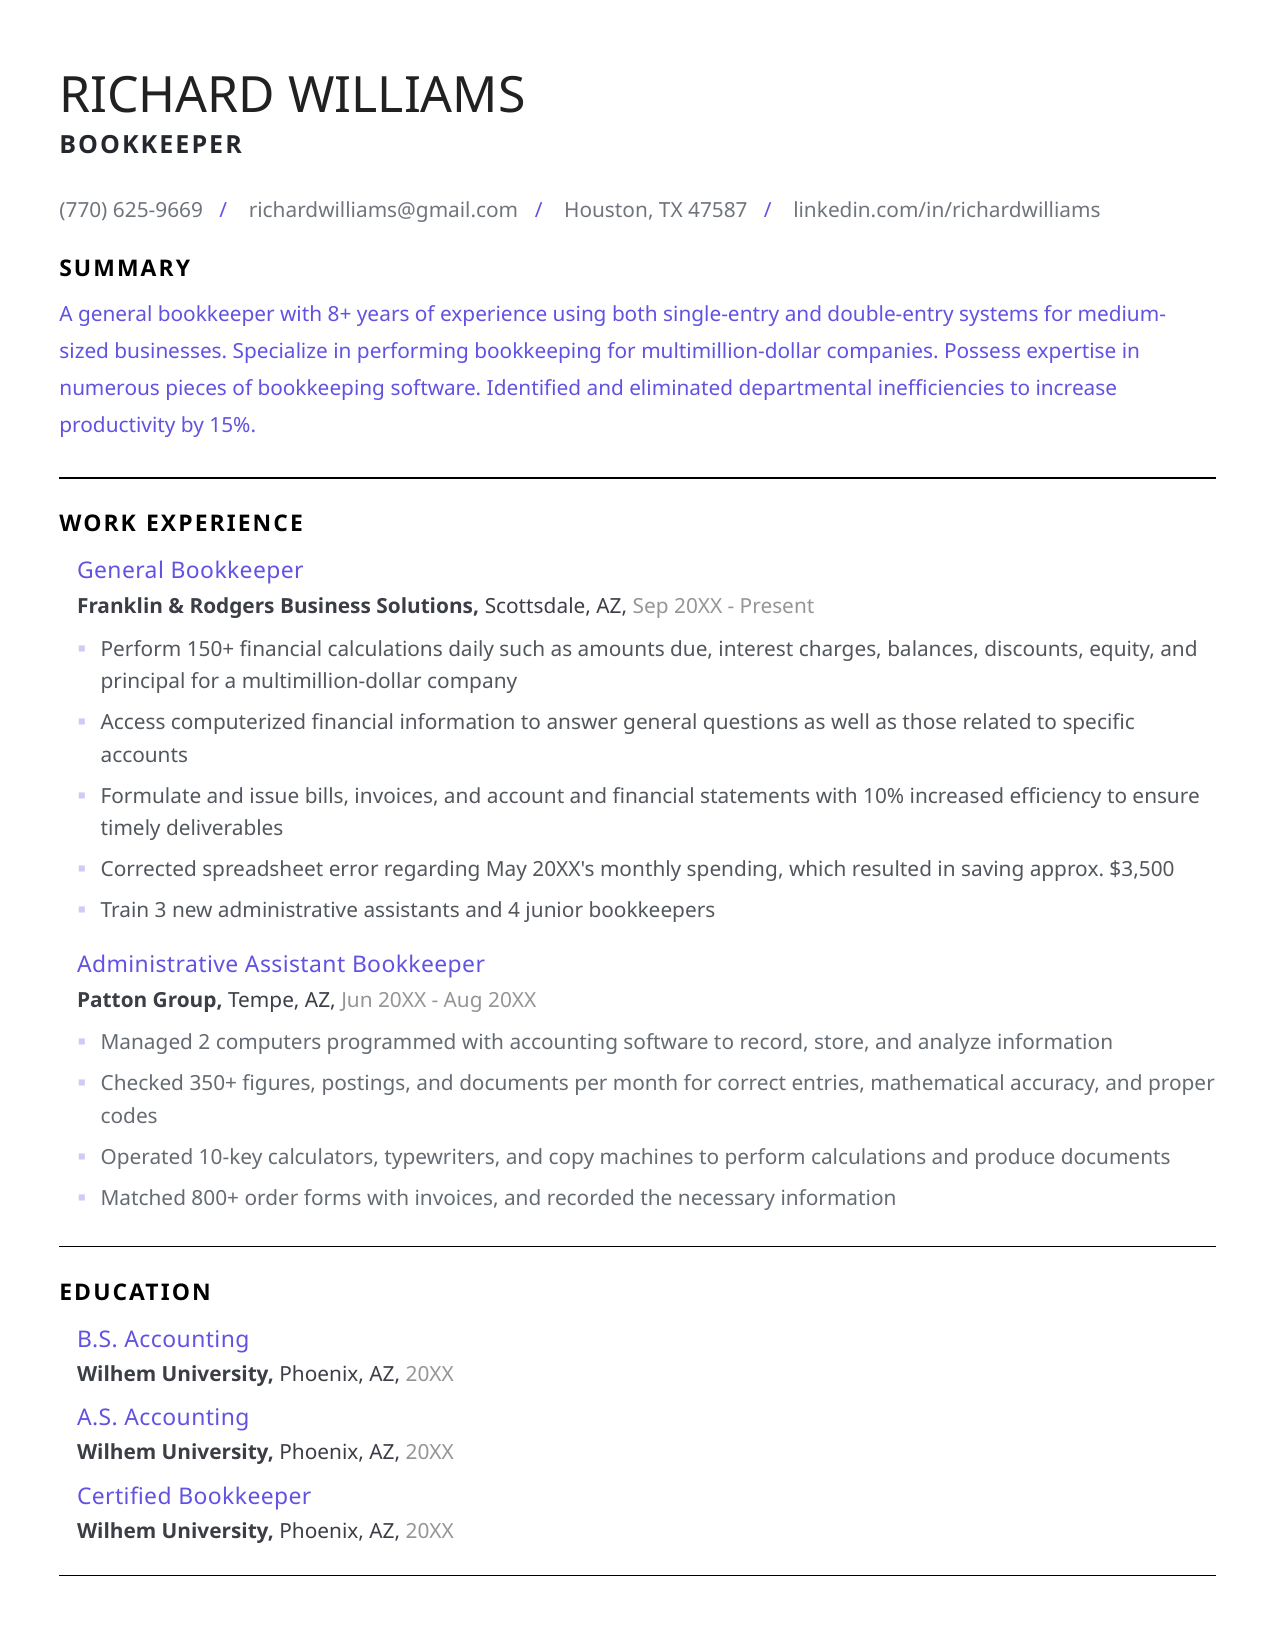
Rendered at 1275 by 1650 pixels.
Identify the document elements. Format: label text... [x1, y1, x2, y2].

text Wilhem University, Phoenix, AZ, 20XX [77, 1359, 1216, 1387]
list Managed 2 computers programmed with accounting software to record, store, and analyze information [77, 1027, 1216, 1056]
text Patton Group, Tempe, AZ, Jun 20XX - Aug 20XX [77, 985, 1216, 1013]
text Administrative Assistant Bookkeeper [77, 947, 1216, 979]
text Wilhem University, Phoenix, AZ, 20XX [77, 1437, 1216, 1466]
text General Bookkeeper [77, 554, 1216, 585]
list Corrected spreadsheet error regarding May 20XX's monthly spending, which resulted in saving approx. $3,500 [77, 854, 1216, 883]
list Operated 10-key calculators, typewriters, and copy machines to perform calculations and produce documents [77, 1142, 1216, 1170]
text Certified Bookkeeper [77, 1480, 1216, 1511]
text (770) 625-9669 / richardwilliams@gmail.com / Houston, TX 47587 / linkedin.com/in/richardwilliams [59, 195, 1216, 224]
text WORK EXPERIENCE [59, 507, 1216, 538]
text Franklin & Rodgers Business Solutions, Scottsdale, AZ, Sep 20XX - Present [77, 591, 1216, 619]
list Perform 150+ financial calculations daily such as amounts due, interest charges, balances, discounts, equity, and principal for a multimillion-dollar company [77, 634, 1216, 695]
text SUMMARY [59, 252, 1216, 283]
list Formulate and issue bills, invoices, and account and financial statements with 10% increased efficiency to ensure timely deliverables [77, 781, 1216, 842]
list Train 3 new administrative assistants and 4 junior bookkeepers [77, 895, 1216, 924]
list Access computerized financial information to answer general questions as well as those related to specific accounts [77, 707, 1216, 768]
text A.S. Accounting [77, 1401, 1216, 1432]
text A general bookkeeper with 8+ years of experience using both single-entry and double-entry systems for medium-sized businesses. Specialize in performing bookkeeping for multimillion-dollar companies. Possess expertise in numerous pieces of bookkeeping software. Identified and eliminated departmental inefficiencies to increase productivity by 15%. [59, 299, 1216, 438]
text RICHARD WILLIAMS [59, 59, 1216, 127]
text EDUCATION [59, 1276, 1216, 1307]
list Checked 350+ figures, postings, and documents per month for correct entries, mathematical accuracy, and proper codes [77, 1068, 1216, 1129]
text BOOKKEEPER [59, 127, 1216, 161]
list Matched 800+ order forms with invoices, and recorded the necessary information [77, 1183, 1216, 1211]
text B.S. Accounting [77, 1323, 1216, 1354]
text Wilhem University, Phoenix, AZ, 20XX [77, 1516, 1216, 1544]
